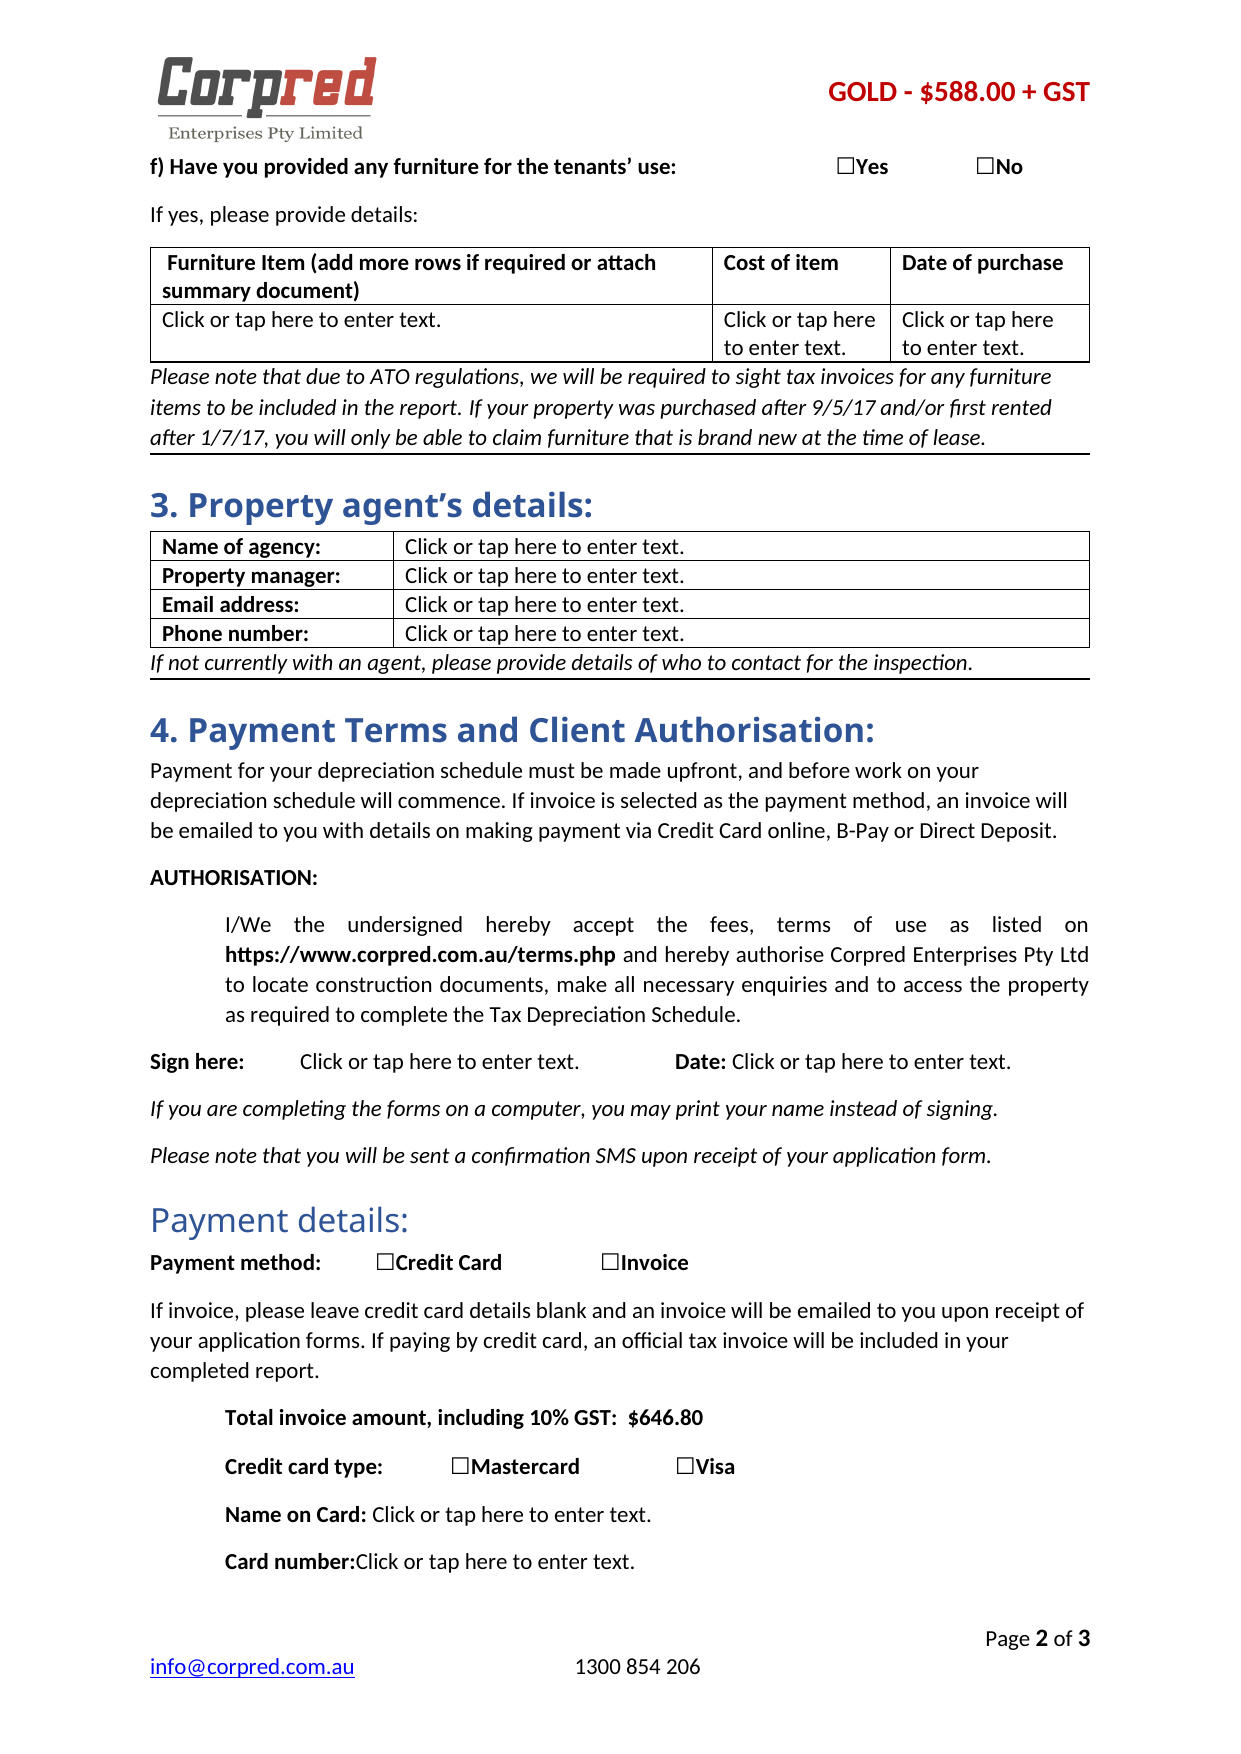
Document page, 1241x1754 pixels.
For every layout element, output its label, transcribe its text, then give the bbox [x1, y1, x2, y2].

text If you are completing the forms on a computer, you may print your name instead of signing. [150, 1094, 1090, 1122]
text If invoice, please leave credit card details blank and an invoice will be emailed to you upon receipt of your application forms. If paying by credit card, an official tax invoice will be included in your completed report. [150, 1296, 1090, 1384]
text If not currently with an agent, please provide details of who to contact for the inspection. [150, 648, 1090, 678]
table_cell Property manager: [151, 561, 393, 589]
text Payment for your depreciation schedule must be made upfront, and before work on your depreciation schedule will commence. If invoice is selected as the payment method, an invoice will be emailed to you with details on making payment via Credit Card online, B-Pay or Direct Deposit. [150, 756, 1090, 844]
text f) Have you provided any furniture for the tenants’ use: Yes No [150, 150, 1090, 181]
subtitle 3. Property agent’s details: [150, 482, 1090, 527]
subtitle 4. Payment Terms and Client Authorisation: [150, 707, 1090, 752]
table_header Cost of item [713, 248, 890, 304]
text AUTHORISATION: [150, 863, 1090, 891]
text Sign here: Date: [150, 1047, 1090, 1076]
text If yes, please provide details: [150, 200, 1090, 228]
text Total invoice amount, including 10% GST: $646.80 [225, 1403, 1090, 1431]
table_header Date of purchase [891, 248, 1089, 304]
text Please note that due to ATO regulations, we will be required to sight tax invoices for any furniture items to be included in the report. If your property was purchased after 9/5/17 and/or first rented after 1/7/17, you will only be able to claim furniture that is brand new at the time of lease. [150, 363, 1090, 453]
text Name on Card: [225, 1500, 1090, 1528]
table_cell Phone number: [151, 619, 393, 647]
picture [150, 50, 385, 150]
text Card number: [225, 1547, 1090, 1575]
table_cell Email address: [151, 590, 393, 618]
text Payment method: Credit Card Invoice [150, 1245, 1090, 1277]
text Credit card type: Mastercard Visa [225, 1450, 1090, 1481]
subtitle Payment details: [150, 1196, 1090, 1242]
table_header Furniture Item (add more rows if required or attach summary document) [151, 248, 712, 304]
table_header Name of agency: [151, 532, 393, 560]
text I/We the undersigned hereby accept the fees, terms of use as listed on https://www.corpred.com.au/terms.php and hereby authorise Corpred Enterprises Pty Ltd to locate construction documents, make all necessary enquiries and to access the property as required to complete the Tax Depreciation Schedule. [225, 910, 1090, 1029]
text Please note that you will be sent a confirmation SMS upon receipt of your application form. [150, 1141, 1090, 1169]
